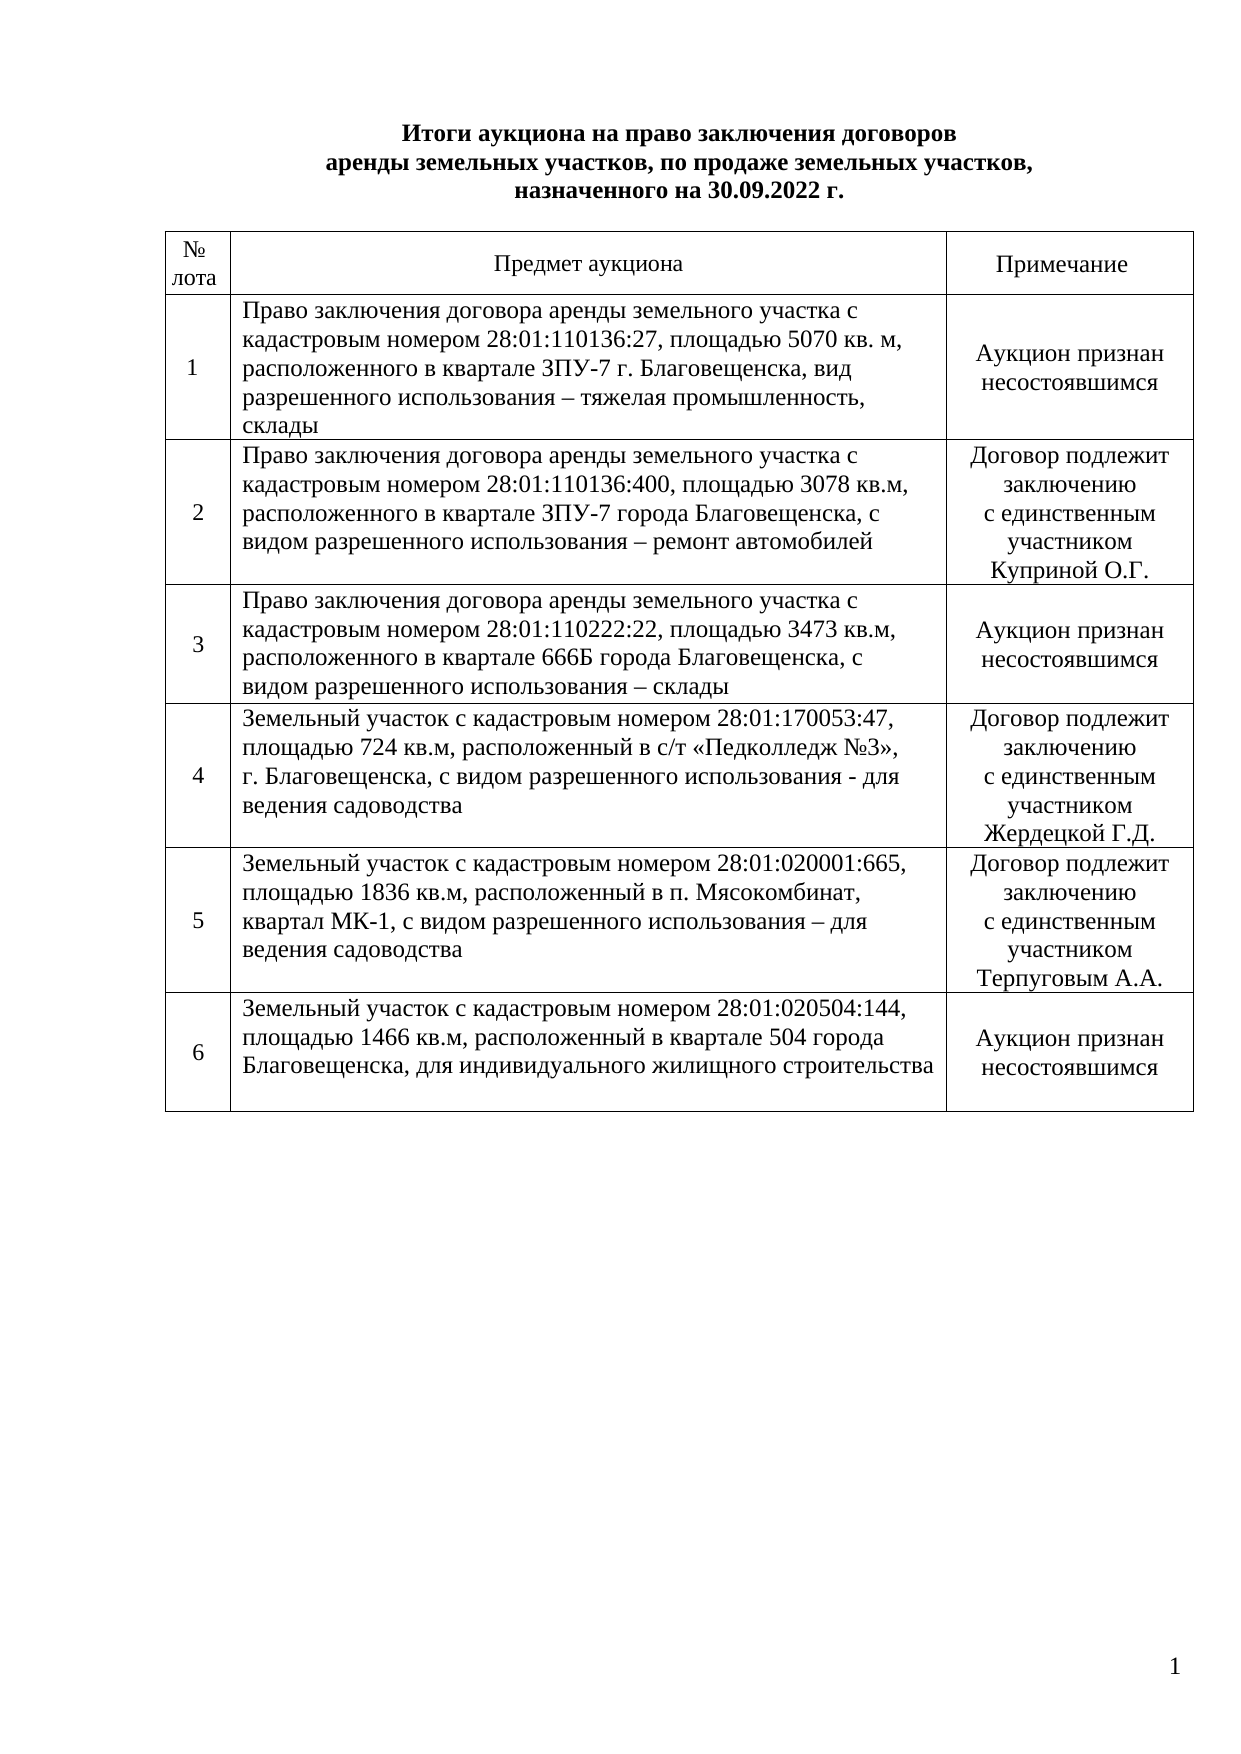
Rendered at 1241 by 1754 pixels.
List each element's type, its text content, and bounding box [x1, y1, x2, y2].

text назначенного на 30.09.2022 г. [177, 176, 1181, 204]
text Итоги аукциона на право заключения договоров [177, 118, 1181, 147]
table_cell Договор подлежит заключению с единственным участником Терпуговым А.А. [947, 848, 1193, 992]
table_header № лота [166, 232, 230, 294]
table_cell Земельный участок с кадастровым номером 28:01:170053:47, площадью 724 кв.м, расположенный в с/т «Педколледж №3», г. Благовещенска, с видом разрешенного использования - для ведения садоводства [231, 704, 946, 847]
table_header Примечание [947, 232, 1193, 294]
table_cell 6 [166, 993, 230, 1111]
table_cell Аукцион признан несостоявшимся [947, 993, 1193, 1111]
table_header Предмет аукциона [231, 232, 946, 294]
table_cell Земельный участок с кадастровым номером 28:01:020001:665, площадью 1836 кв.м, расположенный в п. Мясокомбинат, квартал МК-1, с видом разрешенного использования – для ведения садоводства [231, 848, 946, 992]
table_cell 1 [166, 295, 230, 439]
table_cell Договор подлежит заключению с единственным участником Жердецкой Г.Д. [947, 704, 1193, 847]
table_cell Аукцион признан несостоявшимся [947, 585, 1193, 702]
table_cell Земельный участок с кадастровым номером 28:01:020504:144, площадью 1466 кв.м, расположенный в квартале 504 города Благовещенска, для индивидуального жилищного строительства [231, 993, 946, 1111]
table_cell Право заключения договора аренды земельного участка с кадастровым номером 28:01:110222:22, площадью 3473 кв.м, расположенного в квартале 666Б города Благовещенска, с видом разрешенного использования – склады [231, 585, 946, 702]
table_cell 4 [166, 704, 230, 847]
text аренды земельных участков, по продаже земельных участков, [177, 147, 1181, 176]
table_cell Аукцион признан несостоявшимся [947, 295, 1193, 439]
table_cell 5 [166, 848, 230, 992]
table_cell Право заключения договора аренды земельного участка с кадастровым номером 28:01:110136:27, площадью 5070 кв. м, расположенного в квартале ЗПУ-7 г. Благовещенска, вид разрешенного использования – тяжелая промышленность, склады [231, 295, 946, 439]
table_cell Договор подлежит заключению с единственным участником Куприной О.Г. [947, 440, 1193, 584]
table_cell Право заключения договора аренды земельного участка с кадастровым номером 28:01:110136:400, площадью 3078 кв.м, расположенного в квартале ЗПУ-7 города Благовещенска, с видом разрешенного использования – ремонт автомобилей [231, 440, 946, 584]
table_cell 2 [166, 440, 230, 584]
table_cell 3 [166, 585, 230, 702]
